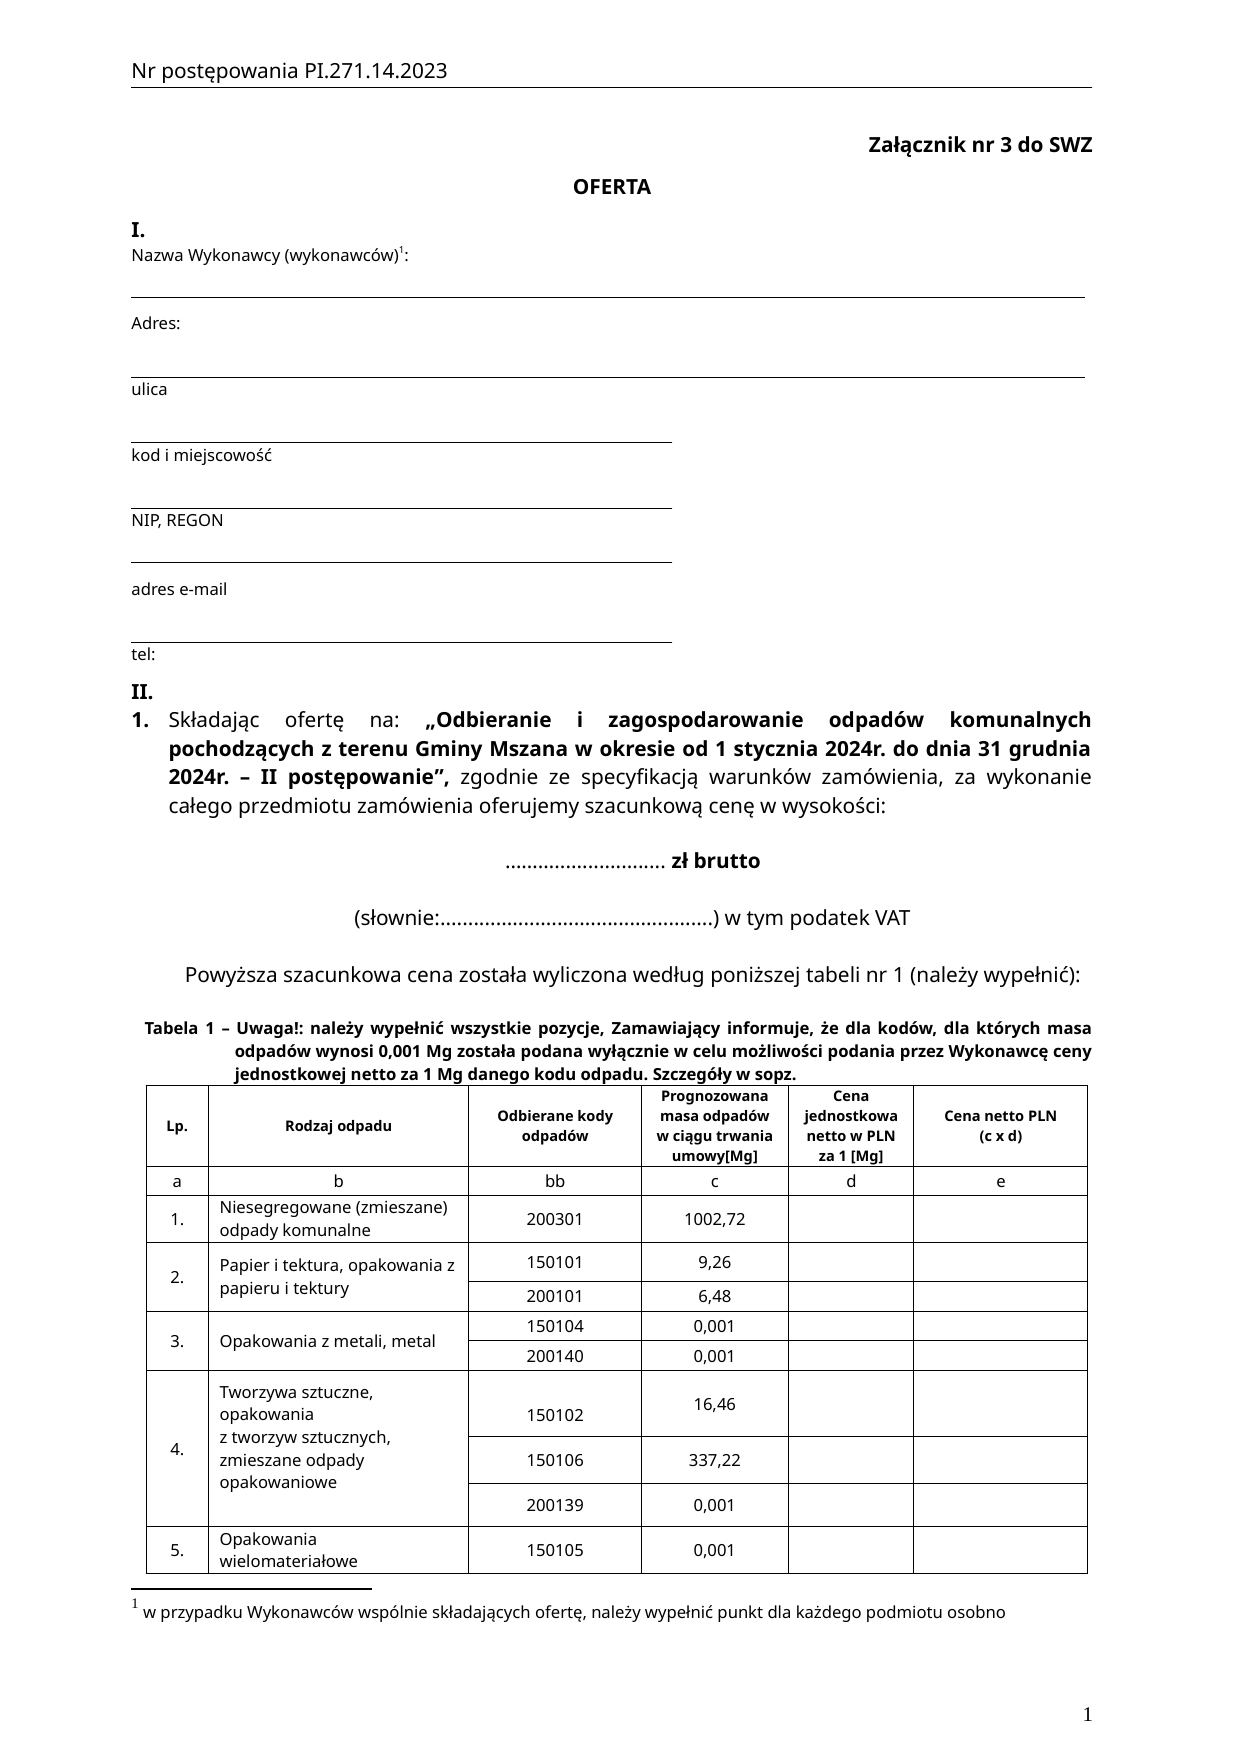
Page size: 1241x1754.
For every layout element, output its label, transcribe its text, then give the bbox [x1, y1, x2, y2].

table_cell bb [469, 1167, 641, 1195]
table_cell 2. [147, 1243, 208, 1311]
table_cell [914, 1196, 1087, 1242]
table_cell [789, 1484, 913, 1526]
table_cell Papier i tektura, opakowania z papieru i tektury [209, 1243, 468, 1311]
table_cell 1. [147, 1196, 208, 1242]
table_cell [789, 1527, 913, 1572]
table_cell 0,001 [642, 1341, 788, 1370]
table_cell 200139 [469, 1484, 641, 1526]
table_header Odbierane kody odpadów [469, 1086, 641, 1166]
text adres e-mail [131, 577, 1092, 600]
text NIP, REGON [131, 509, 672, 532]
table_cell 16,46 [642, 1371, 788, 1436]
table_cell [914, 1484, 1087, 1526]
table_cell 150105 [469, 1527, 641, 1572]
table_cell 0,001 [642, 1484, 788, 1526]
table_cell e [914, 1167, 1087, 1195]
table_cell 150106 [469, 1437, 641, 1483]
table_cell 3. [147, 1312, 208, 1370]
table_cell 150104 [469, 1312, 641, 1340]
table_header Prognozowana masa odpadów w ciągu trwania umowy[Mg] [642, 1086, 788, 1166]
table_cell 200301 [469, 1196, 641, 1242]
table_cell [789, 1196, 913, 1242]
table_cell 9,26 [642, 1243, 788, 1281]
table_cell 150102 [469, 1371, 641, 1436]
table_cell c [642, 1167, 788, 1195]
table_cell Tworzywa sztuczne, opakowania z tworzyw sztucznych, zmieszane odpady opakowaniowe [209, 1371, 468, 1526]
table_cell [789, 1341, 913, 1370]
table_cell 4. [147, 1371, 208, 1526]
text Powyższa szacunkowa cena została wyliczona według poniższej tabeli nr 1 (należy wypełnić): [131, 960, 1092, 988]
table_cell [914, 1527, 1087, 1572]
table_cell [789, 1437, 913, 1483]
table_header Rodzaj odpadu [209, 1086, 468, 1166]
list Składając ofertę na: „Odbieranie i zagospodarowanie odpadów komunalnych pochodzących z terenu Gminy Mszana w okresie od 1 stycznia 2024r. do dnia 31 grudnia 2024r. – II postępowanie”, zgodnie ze specyfikacją warunków zamówienia, za wykonanie całego przedmiotu zamówienia oferujemy szacunkową cenę w wysokości: [131, 705, 1092, 819]
table_cell 6,48 [642, 1282, 788, 1311]
table_cell 1002,72 [642, 1196, 788, 1242]
table_cell 150101 [469, 1243, 641, 1281]
table_cell [914, 1371, 1087, 1436]
text kod i miejscowość [131, 443, 1092, 466]
table_cell 200101 [469, 1282, 641, 1311]
text Adres: [131, 312, 1092, 335]
table_cell [789, 1282, 913, 1311]
table_cell [789, 1312, 913, 1340]
text (słownie:.................................................) w tym podatek VAT [131, 903, 1092, 931]
text ulica [131, 378, 1092, 400]
table_cell [914, 1243, 1087, 1281]
table_cell [914, 1312, 1087, 1340]
table_cell a [147, 1167, 208, 1195]
table_cell b [209, 1167, 468, 1195]
text Tabela 1 – Uwaga!: należy wypełnić wszystkie pozycje, Zamawiający informuje, że dla kodów, dla których masa odpadów wynosi 0,001 Mg została podana wyłącznie w celu możliwości podania przez Wykonawcę ceny jednostkowej netto za 1 Mg danego kodu odpadu. Szczegóły w sopz. [131, 1017, 1092, 1085]
title OFERTA [131, 172, 1092, 201]
table_cell Opakowania z metali, metal [209, 1312, 468, 1370]
table_cell [914, 1341, 1087, 1370]
table_cell 337,22 [642, 1437, 788, 1483]
table_cell [914, 1437, 1087, 1483]
text tel: [131, 643, 1092, 666]
table_cell 0,001 [642, 1527, 788, 1572]
table_header Lp. [147, 1086, 208, 1166]
text ……….................... zł brutto [131, 846, 1092, 874]
table_header Cena netto PLN (c x d) [914, 1086, 1087, 1166]
table_cell 0,001 [642, 1312, 788, 1340]
table_cell 200140 [469, 1341, 641, 1370]
subtitle II. [131, 677, 1092, 705]
table_cell [789, 1243, 913, 1281]
subtitle I. [131, 215, 1092, 243]
table_cell Niesegregowane (zmieszane) odpady komunalne [209, 1196, 468, 1242]
text Nazwa Wykonawcy (wykonawców): [131, 243, 1092, 266]
table_cell [914, 1282, 1087, 1311]
table_cell [789, 1371, 913, 1436]
table_cell 5. [147, 1527, 208, 1572]
table_cell d [789, 1167, 913, 1195]
text Załącznik nr 3 do SWZ [131, 130, 1092, 158]
table_header Cena jednostkowa netto w PLN za 1 [Mg] [789, 1086, 913, 1166]
table_cell Opakowania wielomateriałowe [209, 1527, 468, 1572]
